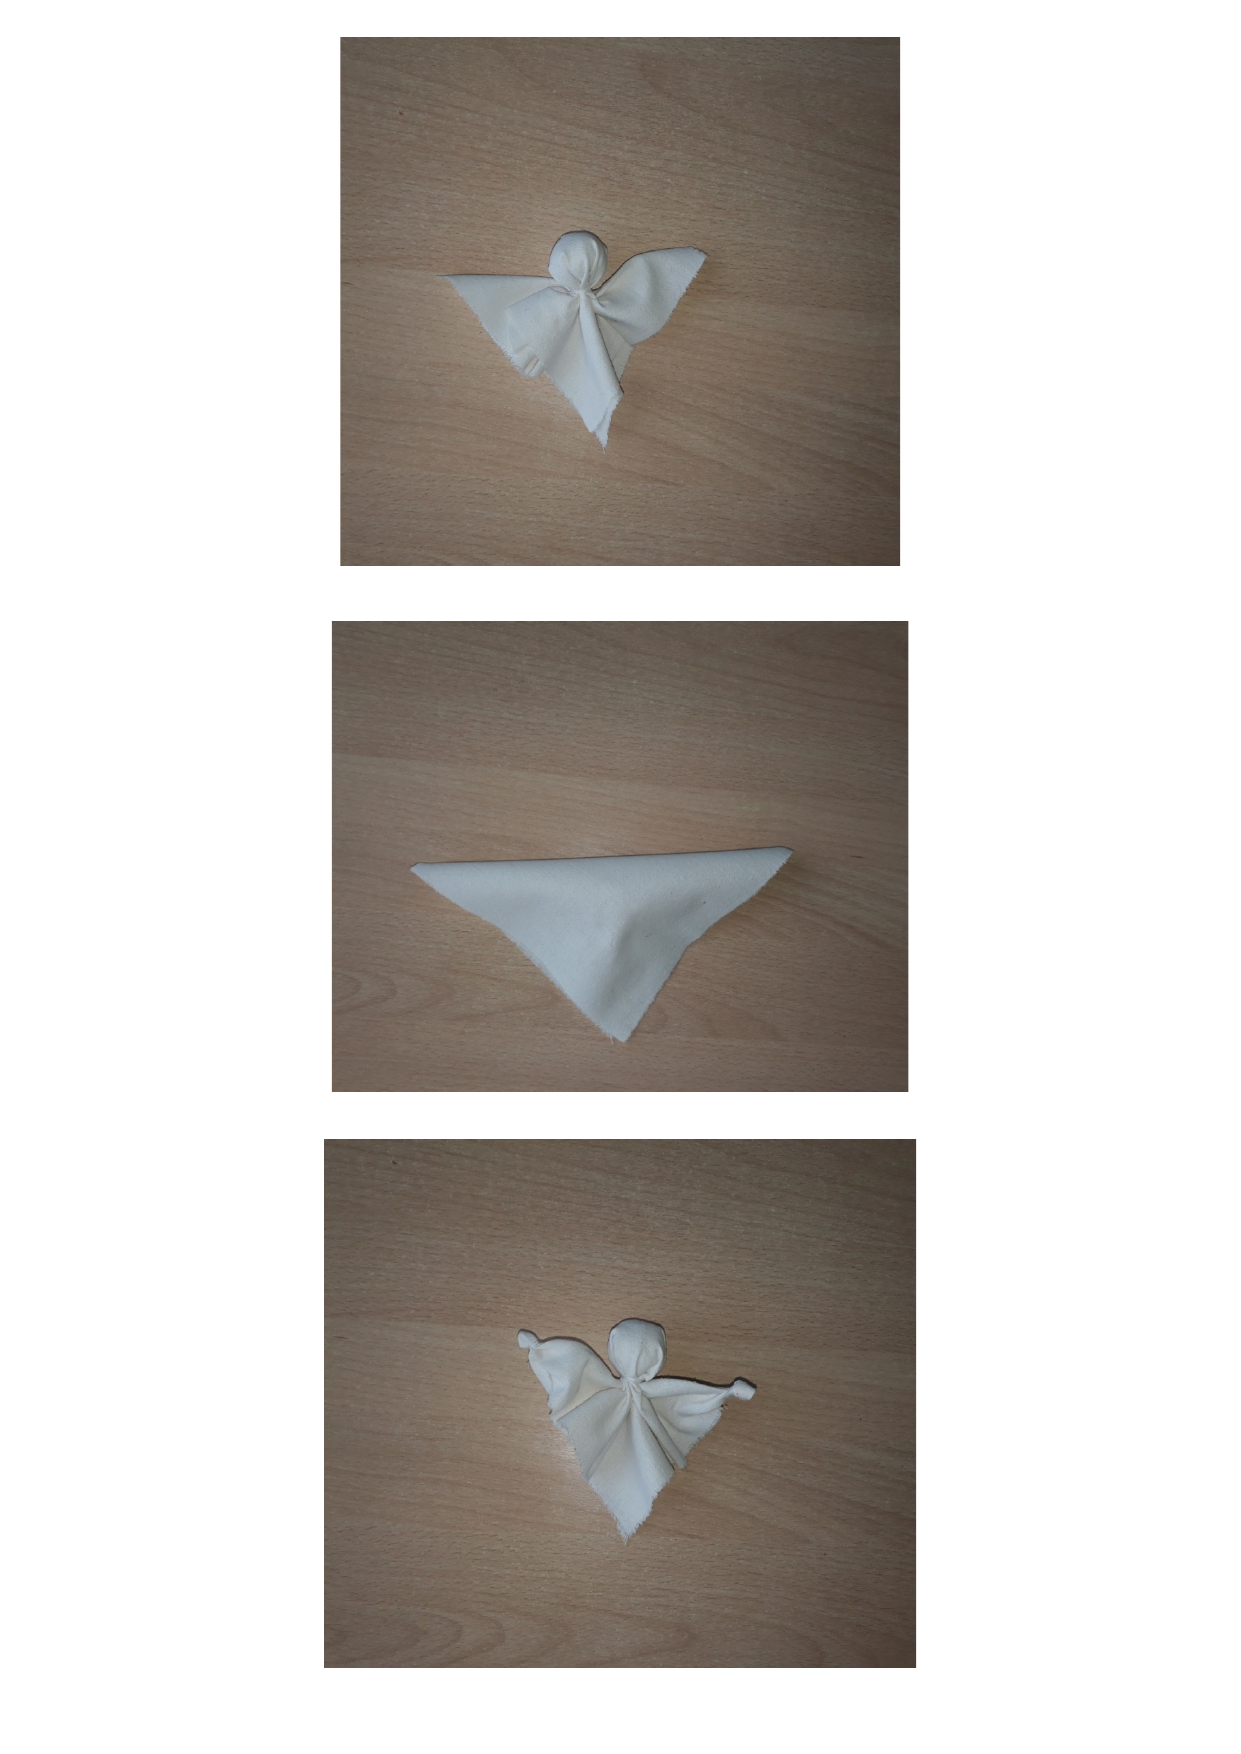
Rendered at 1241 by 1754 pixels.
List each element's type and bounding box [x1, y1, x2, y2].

picture [324, 1139, 917, 1668]
picture [340, 37, 901, 566]
picture [331, 621, 909, 1092]
